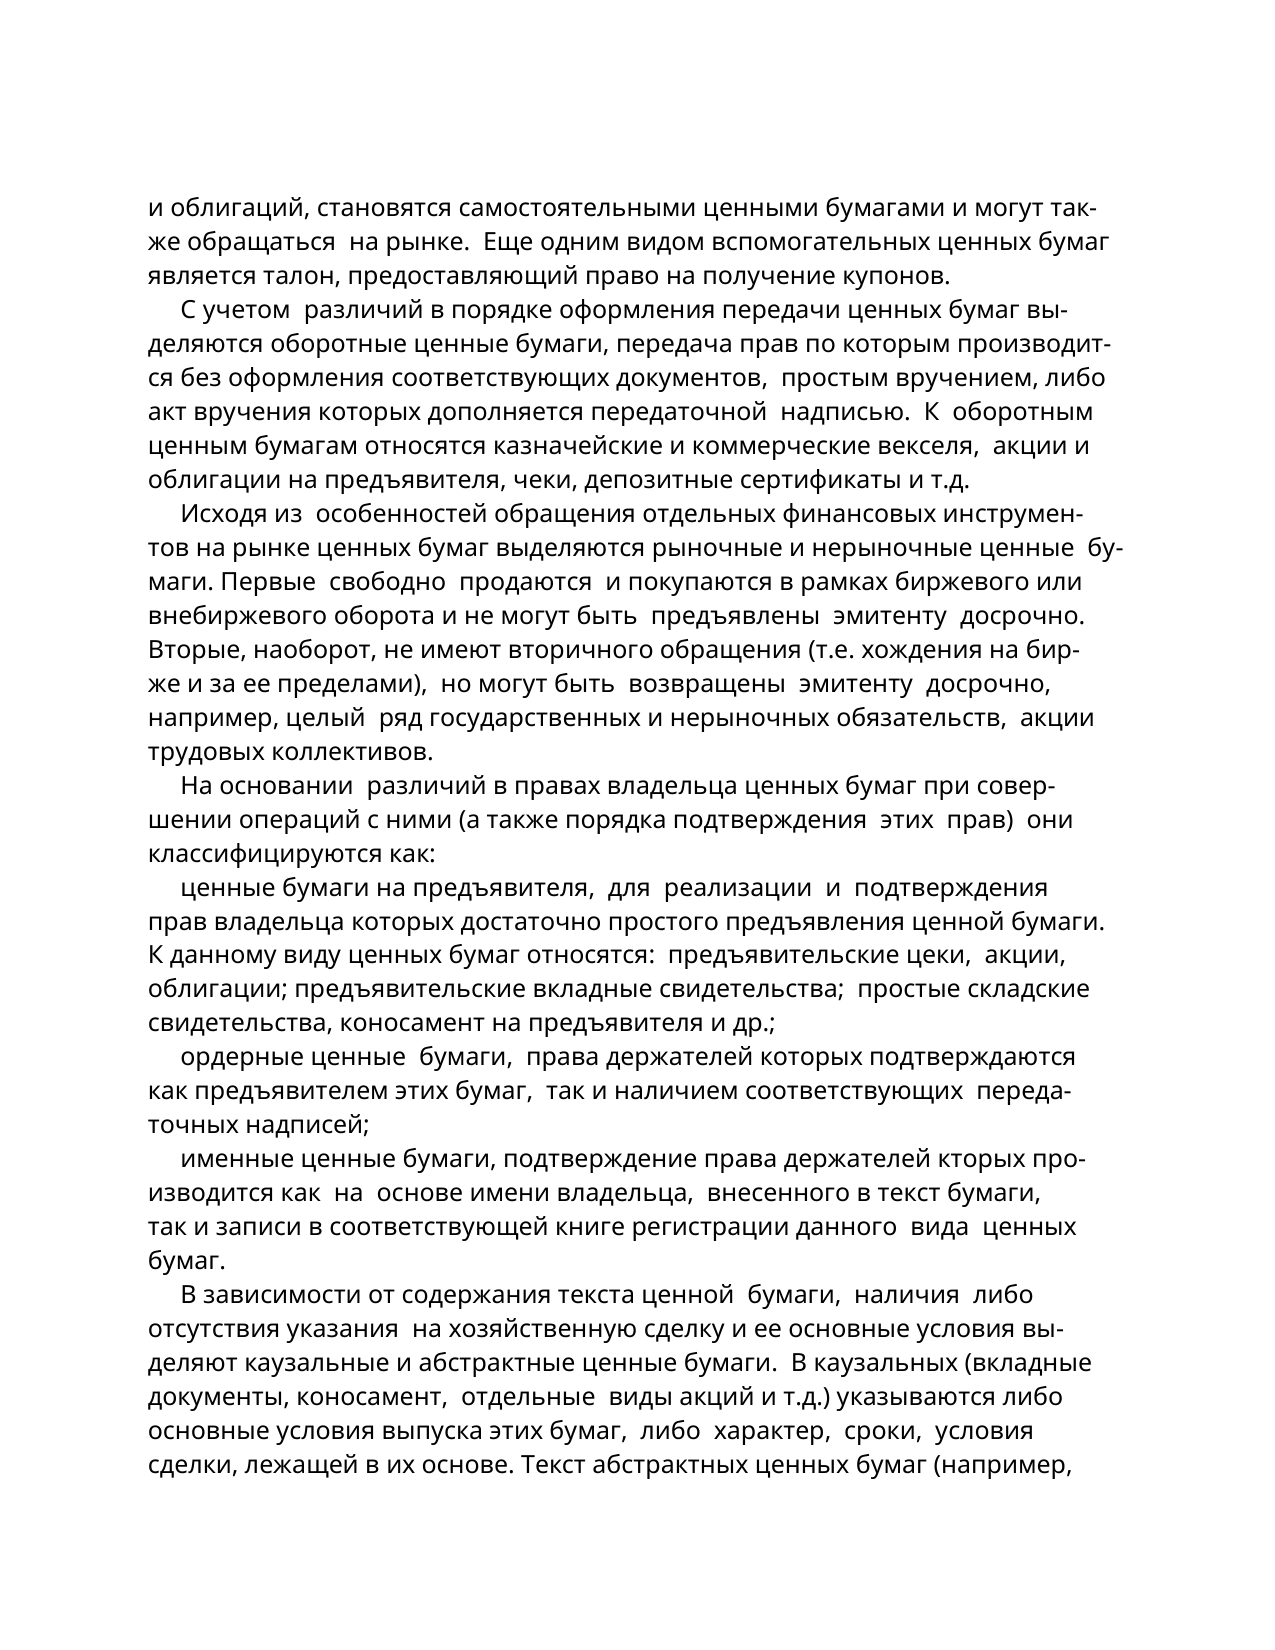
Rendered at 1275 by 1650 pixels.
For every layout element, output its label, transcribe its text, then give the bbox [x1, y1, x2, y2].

text как предъявителем этих бумаг, так и наличием соответствующих переда- [148, 1073, 1186, 1107]
text ценные бумаги на предъявителя, для реализации и подтверждения [148, 869, 1186, 903]
text так и записи в соответствующей книге регистрации данного вида ценных [148, 1209, 1186, 1243]
text классифицируются как: [148, 836, 1186, 869]
text акт вручения которых дополняется передаточной надписью. К оборотным [148, 394, 1186, 428]
text внебиржевого оборота и не могут быть предъявлены эмитенту досрочно. [148, 598, 1186, 632]
text ся без оформления соответствующих документов, простым вручением, либо [148, 360, 1186, 394]
text документы, коносамент, отдельные виды акций и т.д.) указываются либо [148, 1379, 1186, 1413]
text же и за ее пределами), но могут быть возвращены эмитенту досрочно, [148, 666, 1186, 700]
text В зависимости от содержания текста ценной бумаги, наличия либо [148, 1277, 1186, 1311]
text К данному виду ценных бумаг относятся: предъявительские цеки, акции, [148, 937, 1186, 971]
text же обращаться на рынке. Еще одним видом вспомогательных ценных бумаг [148, 224, 1186, 258]
text облигации; предъявительские вкладные свидетельства; простые складские [148, 971, 1186, 1005]
text С учетом различий в порядке оформления передачи ценных бумаг вы- [148, 292, 1186, 326]
text Исходя из особенностей обращения отдельных финансовых инструмен- [148, 496, 1186, 530]
text изводится как на основе имени владельца, внесенного в текст бумаги, [148, 1175, 1186, 1209]
text На основании различий в правах владельца ценных бумаг при совер- [148, 768, 1186, 802]
text облигации на предъявителя, чеки, депозитные сертификаты и т.д. [148, 462, 1186, 496]
text отсутствия указания на хозяйственную сделку и ее основные условия вы- [148, 1311, 1186, 1345]
text и облигаций, становятся самостоятельными ценными бумагами и могут так- [148, 190, 1186, 224]
text трудовых коллективов. [148, 734, 1186, 768]
text прав владельца которых достаточно простого предъявления ценной бумаги. [148, 903, 1186, 937]
text шении операций с ними (а также порядка подтверждения этих прав) они [148, 802, 1186, 836]
text ценным бумагам относятся казначейские и коммерческие векселя, акции и [148, 428, 1186, 462]
text точных надписей; [148, 1107, 1186, 1141]
text маги. Первые свободно продаются и покупаются в рамках биржевого или [148, 564, 1186, 598]
text деляют каузальные и абстрактные ценные бумаги. В каузальных (вкладные [148, 1345, 1186, 1379]
text свидетельства, коносамент на предъявителя и др.; [148, 1005, 1186, 1039]
text сделки, лежащей в их основе. Текст абстрактных ценных бумаг (например, [148, 1447, 1186, 1481]
text деляются оборотные ценные бумаги, передача прав по которым производит- [148, 326, 1186, 360]
text именные ценные бумаги, подтверждение права держателей кторых про- [148, 1141, 1186, 1175]
text Вторые, наоборот, не имеют вторичного обращения (т.е. хождения на бир- [148, 632, 1186, 666]
text основные условия выпуска этих бумаг, либо характер, сроки, условия [148, 1413, 1186, 1447]
text является талон, предоставляющий право на получение купонов. [148, 258, 1186, 292]
text тов на рынке ценных бумаг выделяются рыночные и нерыночные ценные бу- [148, 530, 1186, 564]
text бумаг. [148, 1243, 1186, 1277]
text например, целый ряд государственных и нерыночных обязательств, акции [148, 700, 1186, 734]
text ордерные ценные бумаги, права держателей которых подтверждаются [148, 1039, 1186, 1073]
